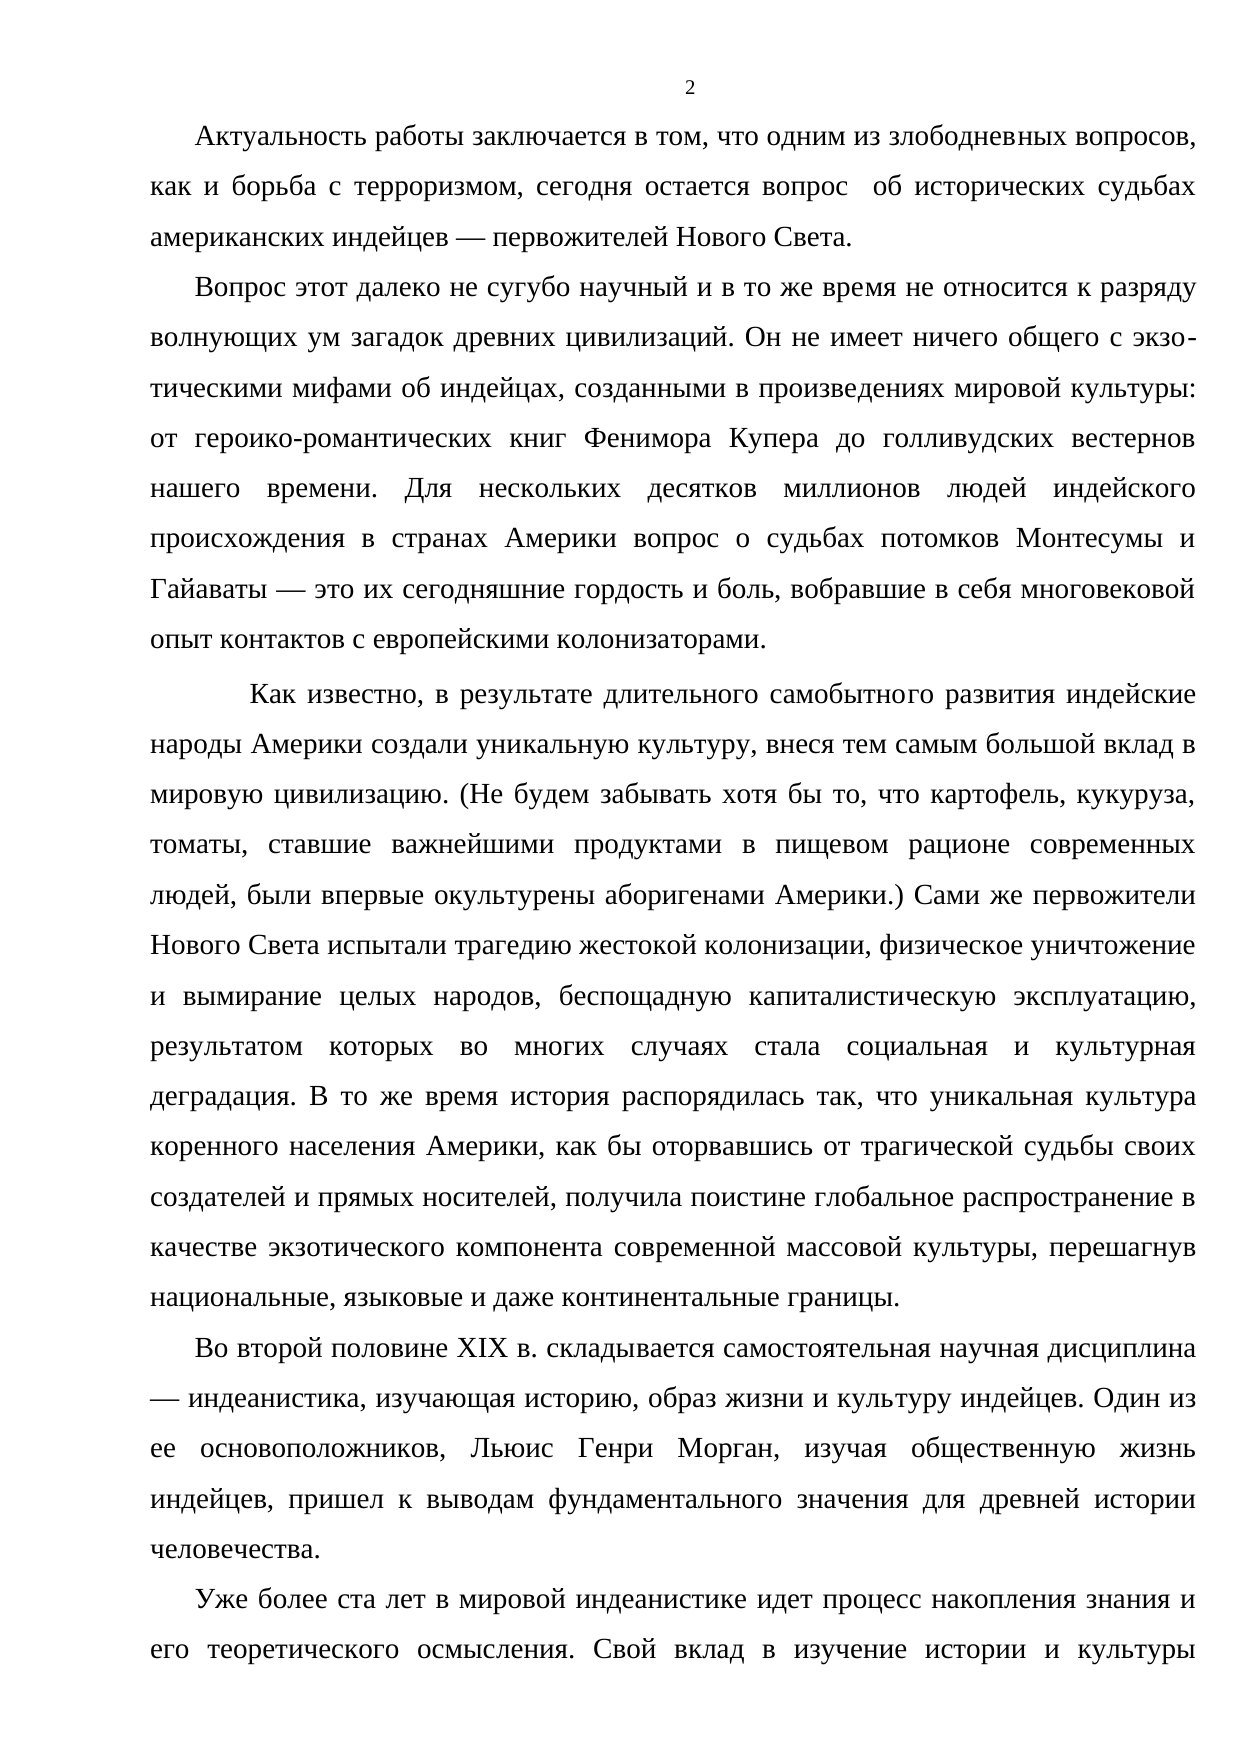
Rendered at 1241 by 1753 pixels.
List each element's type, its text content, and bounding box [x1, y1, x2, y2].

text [150, 1581, 1197, 1665]
text Актуальность работы заключается в том, что одним из злободневных вопросов, как и борьба с терроризмом, сегодня остается вопрос об исторических судьбах американских индейцев — первожителей Нового Света. [150, 118, 1197, 252]
text Вопрос этот далеко не сугубо научный и в то же время не относится к разряду волнующих ум загадок древних цивилизаций. Он не имеет ничего общего с экзотическими мифами об индейцах, созданными в произведениях мировой культуры: от героико-романтических книг Фенимора Купера до голливудских вестернов нашего времени. Для нескольких десятков миллионов людей индейского происхождения в странах Америки вопрос о судьбах потомков Монтесумы и Гайаваты — это их сегодняшние гордость и боль, вобравшие в себя многовековой опыт контактов с европейскими колонизаторами. [150, 269, 1197, 655]
text Во второй половине XIX в. складывается самостоятельная научная дисциплина — индеанистика, изучающая историю, образ жизни и культуру индейцев. Один из ее основоположников, Льюис Генри Морган, изучая общественную жизнь индейцев, пришел к выводам фундаментального значения для древней истории человечества. [150, 1330, 1197, 1564]
text Как известно, в результате длительного самобытного развития индейские народы Америки создали уникальную культуру, внеся тем самым большой вклад в мировую цивилизацию. (Не будем забывать хотя бы то, что картофель, кукуруза, томаты, ставшие важнейшими продуктами в пищевом рационе современных людей, были впервые окультурены аборигенами Америки.) Сами же первожители Нового Света испытали трагедию жестокой колонизации, физическое уничтожение и вымирание целых народов, беспощадную капиталистическую эксплуатацию, результатом которых во многих случаях стала социальная и культурная деградация. В то же время история распорядилась так, что уникальная культура коренного населения Америки, как бы оторвавшись от трагической судьбы своих создателей и прямых носителей, получила поистине глобальное распространение в качестве экзотического компонента современной массовой культуры, перешагнув национальные, языковые и даже континентальные границы. [150, 676, 1197, 1313]
